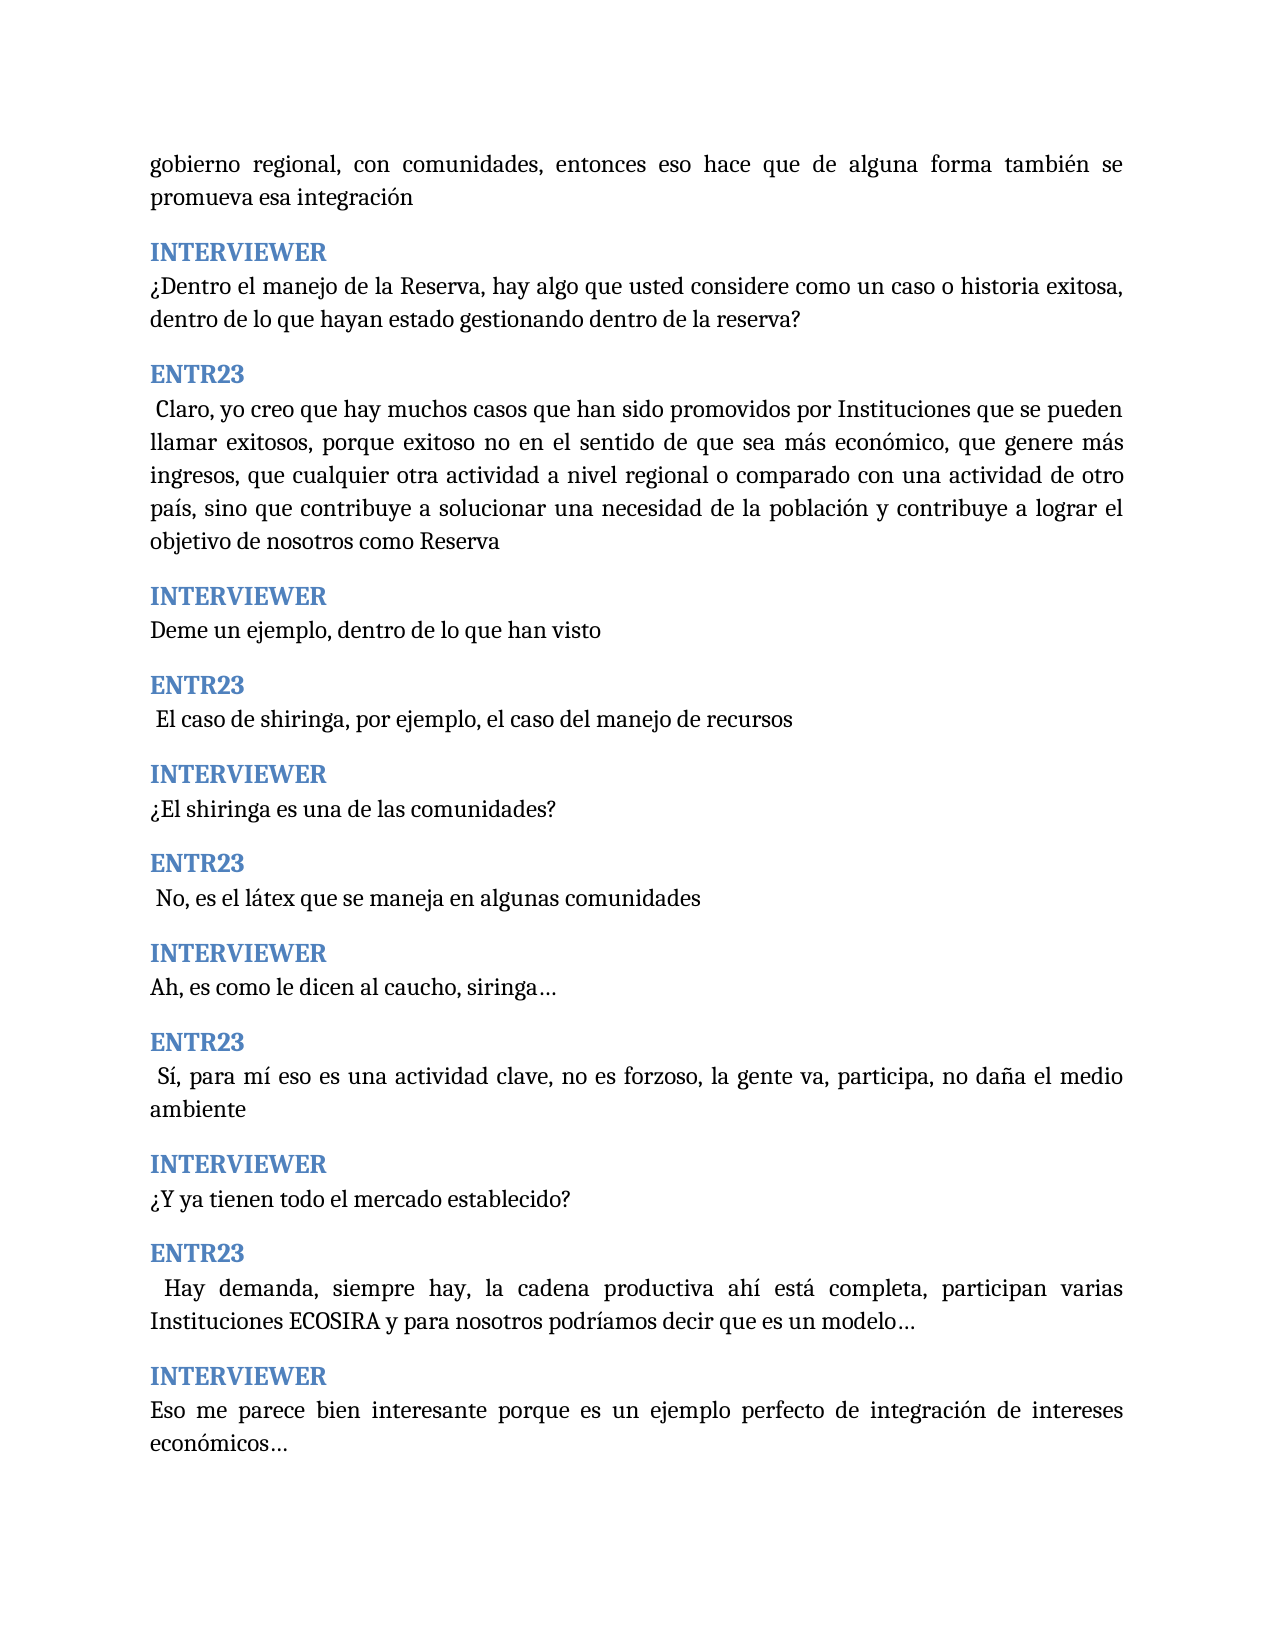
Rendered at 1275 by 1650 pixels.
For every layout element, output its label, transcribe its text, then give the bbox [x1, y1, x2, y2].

text INTERVIEWER ¿Dentro el manejo de la Reserva, hay algo que usted considere como un caso o historia exitosa, dentro de lo que hayan estado gestionando dentro de la reserva? [150, 237, 1125, 334]
text INTERVIEWER Deme un ejemplo, dentro de lo que han visto [150, 581, 1125, 645]
text INTERVIEWER Eso me parece bien interesante porque es un ejemplo perfecto de integración de intereses económicos… [150, 1361, 1125, 1458]
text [150, 150, 1125, 212]
text ENTR23 Sí, para mí eso es una actividad clave, no es forzoso, la gente va, participa, no daña el medio ambiente [150, 1027, 1125, 1124]
text INTERVIEWER ¿El shiringa es una de las comunidades? [150, 759, 1125, 823]
text ENTR23 No, es el látex que se maneja en algunas comunidades [150, 848, 1125, 912]
text ENTR23 Hay demanda, siempre hay, la cadena productiva ahí está completa, participan varias Instituciones ECOSIRA y para nosotros podríamos decir que es un modelo… [150, 1238, 1125, 1336]
text INTERVIEWER Ah, es como le dicen al caucho, siringa… [150, 938, 1125, 1002]
text ENTR23 Claro, yo creo que hay muchos casos que han sido promovidos por Instituciones que se pueden llamar exitosos, porque exitoso no en el sentido de que sea más económico, que genere más ingresos, que cualquier otra actividad a nivel regional o comparado con una actividad de otro país, sino que contribuye a solucionar una necesidad de la población y contribuye a lograr el objetivo de nosotros como Reserva [150, 359, 1125, 555]
text INTERVIEWER ¿Y ya tienen todo el mercado establecido? [150, 1149, 1125, 1213]
text ENTR23 El caso de shiringa, por ejemplo, el caso del manejo de recursos [150, 670, 1125, 734]
